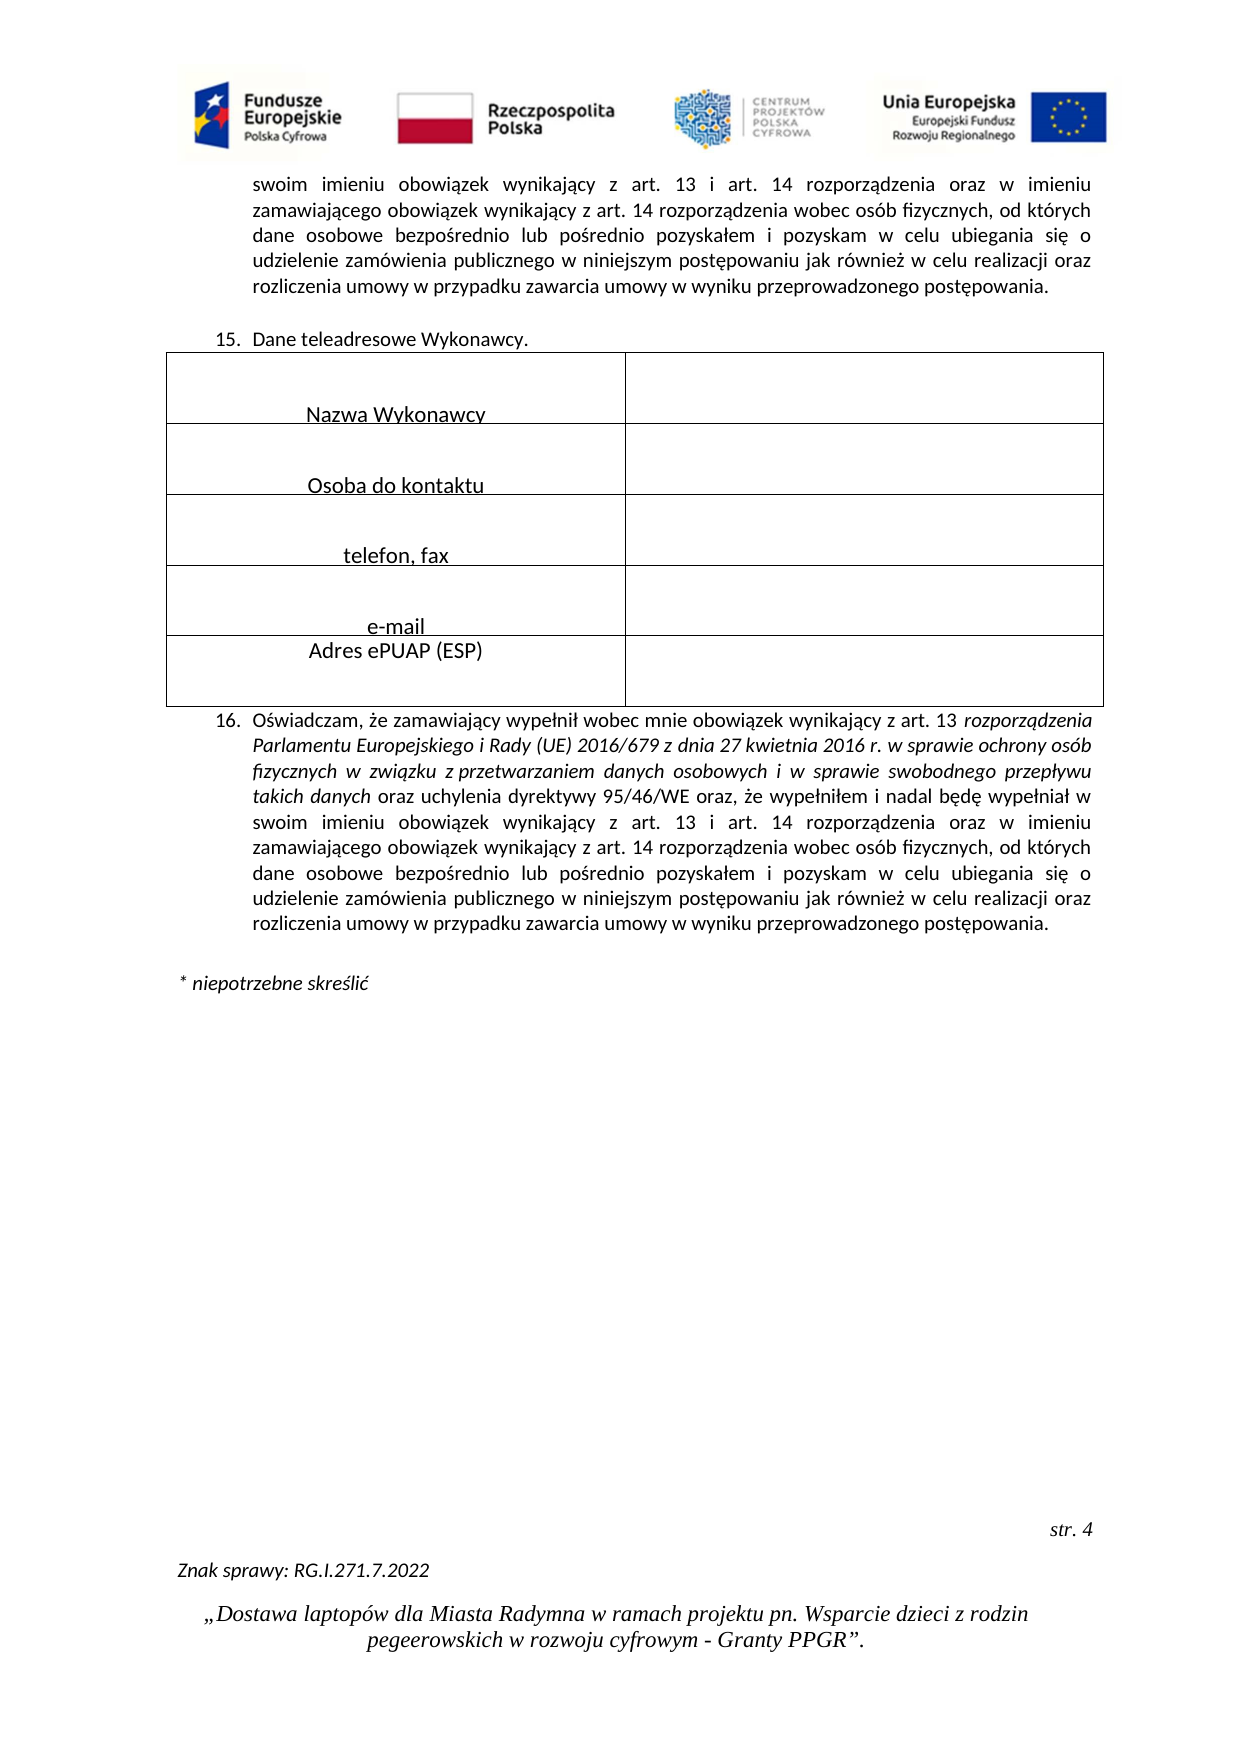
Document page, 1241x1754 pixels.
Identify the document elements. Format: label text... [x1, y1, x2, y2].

table_cell Osoba do kontaktu [167, 424, 625, 494]
table_cell [626, 636, 1103, 706]
table_cell [626, 495, 1103, 564]
table_header [626, 353, 1103, 423]
table_header Nazwa Wykonawcy [167, 353, 625, 423]
table_cell e-mail [167, 566, 625, 635]
picture [177, 64, 1123, 172]
list Dane teleadresowe Wykonawcy. [215, 327, 1093, 352]
text * niepotrzebne skreślić [177, 970, 1093, 995]
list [215, 80, 1093, 298]
table_cell Adres ePUAP (ESP) [167, 636, 625, 706]
table_cell [626, 424, 1103, 494]
table_cell [626, 566, 1103, 635]
table_cell telefon, fax [167, 495, 625, 564]
